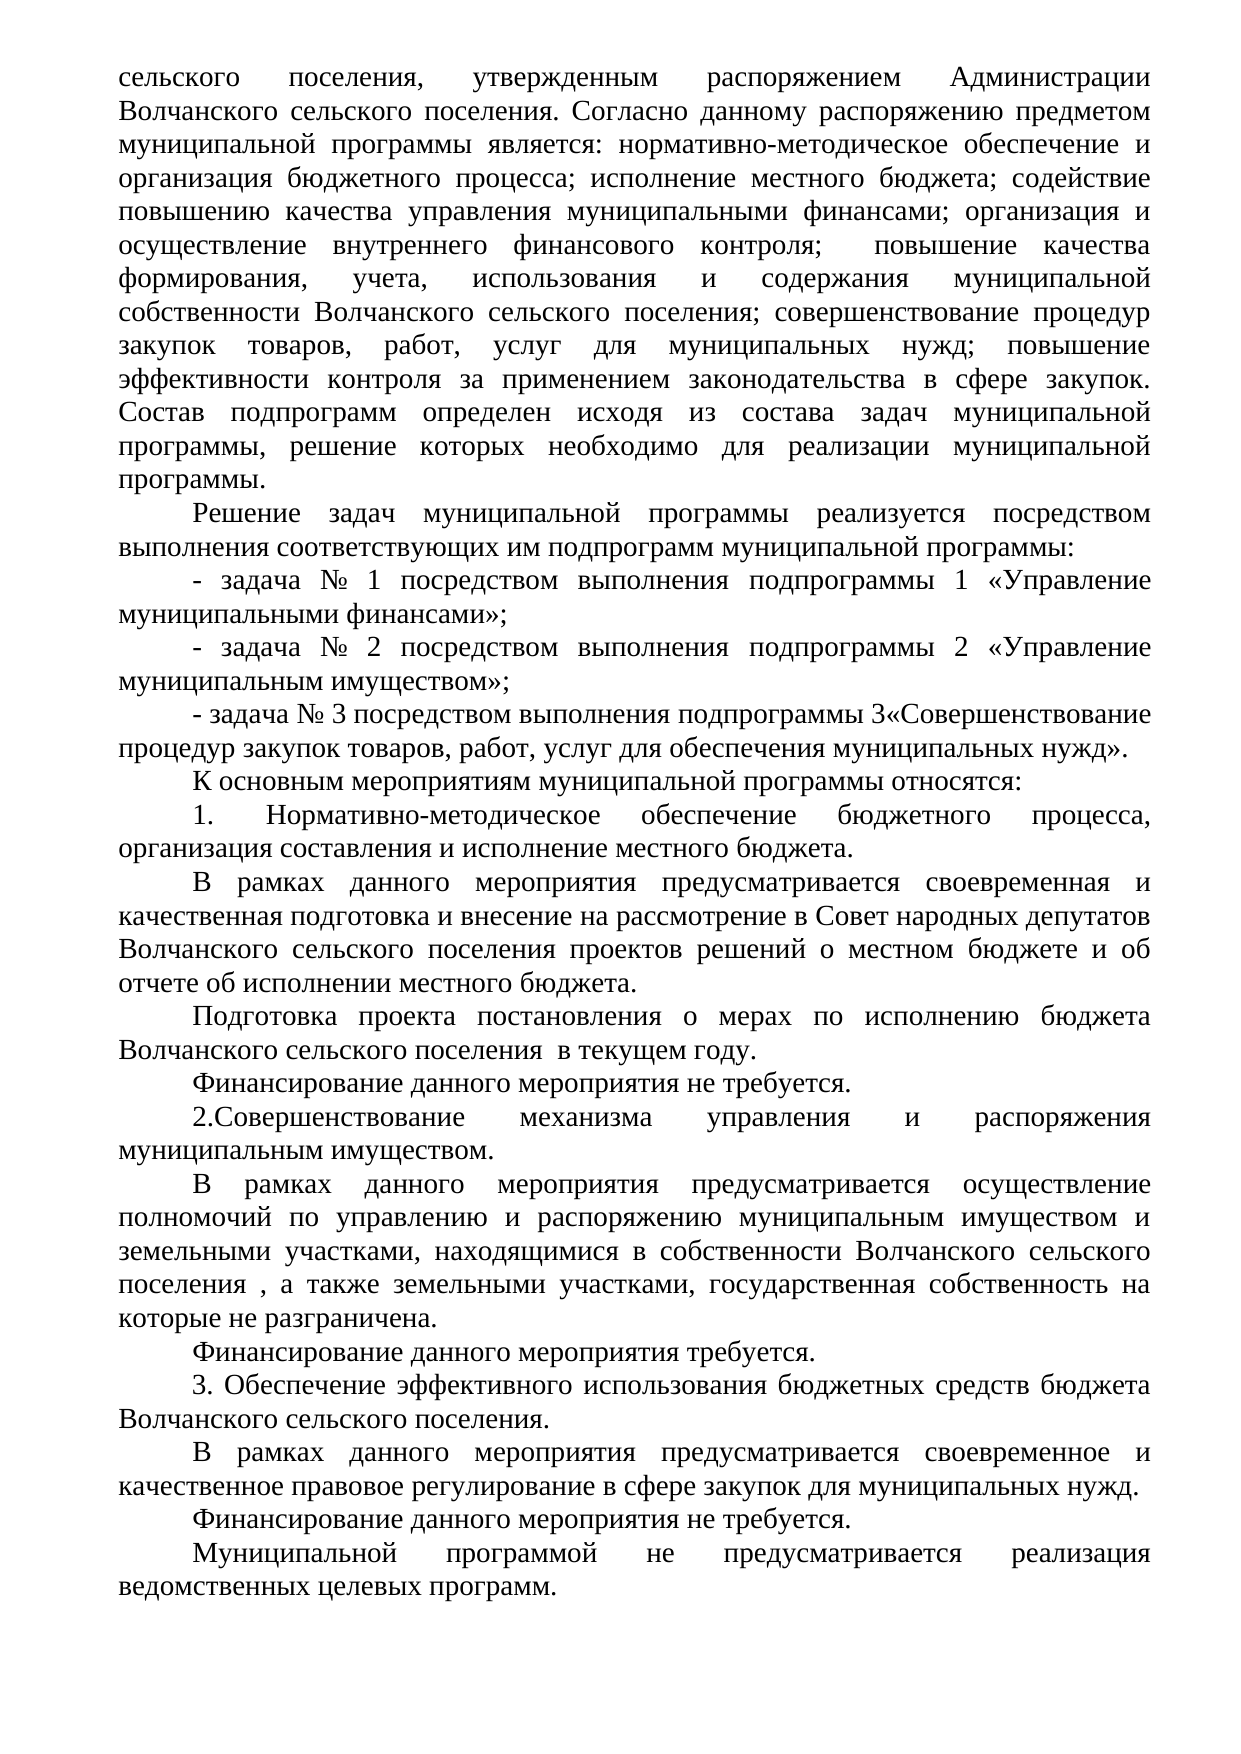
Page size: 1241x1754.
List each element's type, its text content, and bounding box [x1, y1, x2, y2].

list Нормативно-методическое обеспечение бюджетного процесса, организация составления и исполнение местного бюджета. [118, 797, 1152, 864]
text - задача № 2 посредством выполнения подпрограммы 2 «Управление муниципальным имуществом»; [118, 629, 1152, 696]
text - задача № 1 посредством выполнения подпрограммы 1 «Управление муниципальными финансами»; [118, 562, 1152, 629]
text В рамках данного мероприятия предусматривается осуществление полномочий по управлению и распоряжению муниципальным имуществом и земельными участками, находящимися в собственности Волчанского сельского поселения , а также земельными участками, государственная собственность на которые не разграничена. [118, 1166, 1152, 1334]
text Подготовка проекта постановления о мерах по исполнению бюджета Волчанского сельского поселения в текущем году. [118, 998, 1152, 1065]
text Муниципальной программой не предусматривается реализация ведомственных целевых программ. [118, 1535, 1152, 1602]
text Финансирование данного мероприятия требуется. [118, 1334, 1152, 1367]
text 2.Совершенствование механизма управления и распоряжения муниципальным имуществом. [118, 1099, 1152, 1166]
text - задача № 3 посредством выполнения подпрограммы 3«Совершенствование процедур закупок товаров, работ, услуг для обеспечения муниципальных нужд». [118, 696, 1152, 763]
text 3. Обеспечение эффективного использования бюджетных средств бюджета Волчанского сельского поселения. [118, 1367, 1152, 1434]
text Финансирование данного мероприятия не требуется. [118, 1065, 1152, 1099]
text Финансирование данного мероприятия не требуется. [118, 1501, 1152, 1535]
text Решение задач муниципальной программы реализуется посредством выполнения соответствующих им подпрограмм муниципальной программы: [118, 495, 1152, 562]
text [118, 59, 1152, 495]
text В рамках данного мероприятия предусматривается своевременное и качественное правовое регулирование в сфере закупок для муниципальных нужд. [118, 1434, 1152, 1501]
text В рамках данного мероприятия предусматривается своевременная и качественная подготовка и внесение на рассмотрение в Совет народных депутатов Волчанского сельского поселения проектов решений о местном бюджете и об отчете об исполнении местного бюджета. [118, 864, 1152, 998]
text К основным мероприятиям муниципальной программы относятся: [118, 763, 1152, 797]
